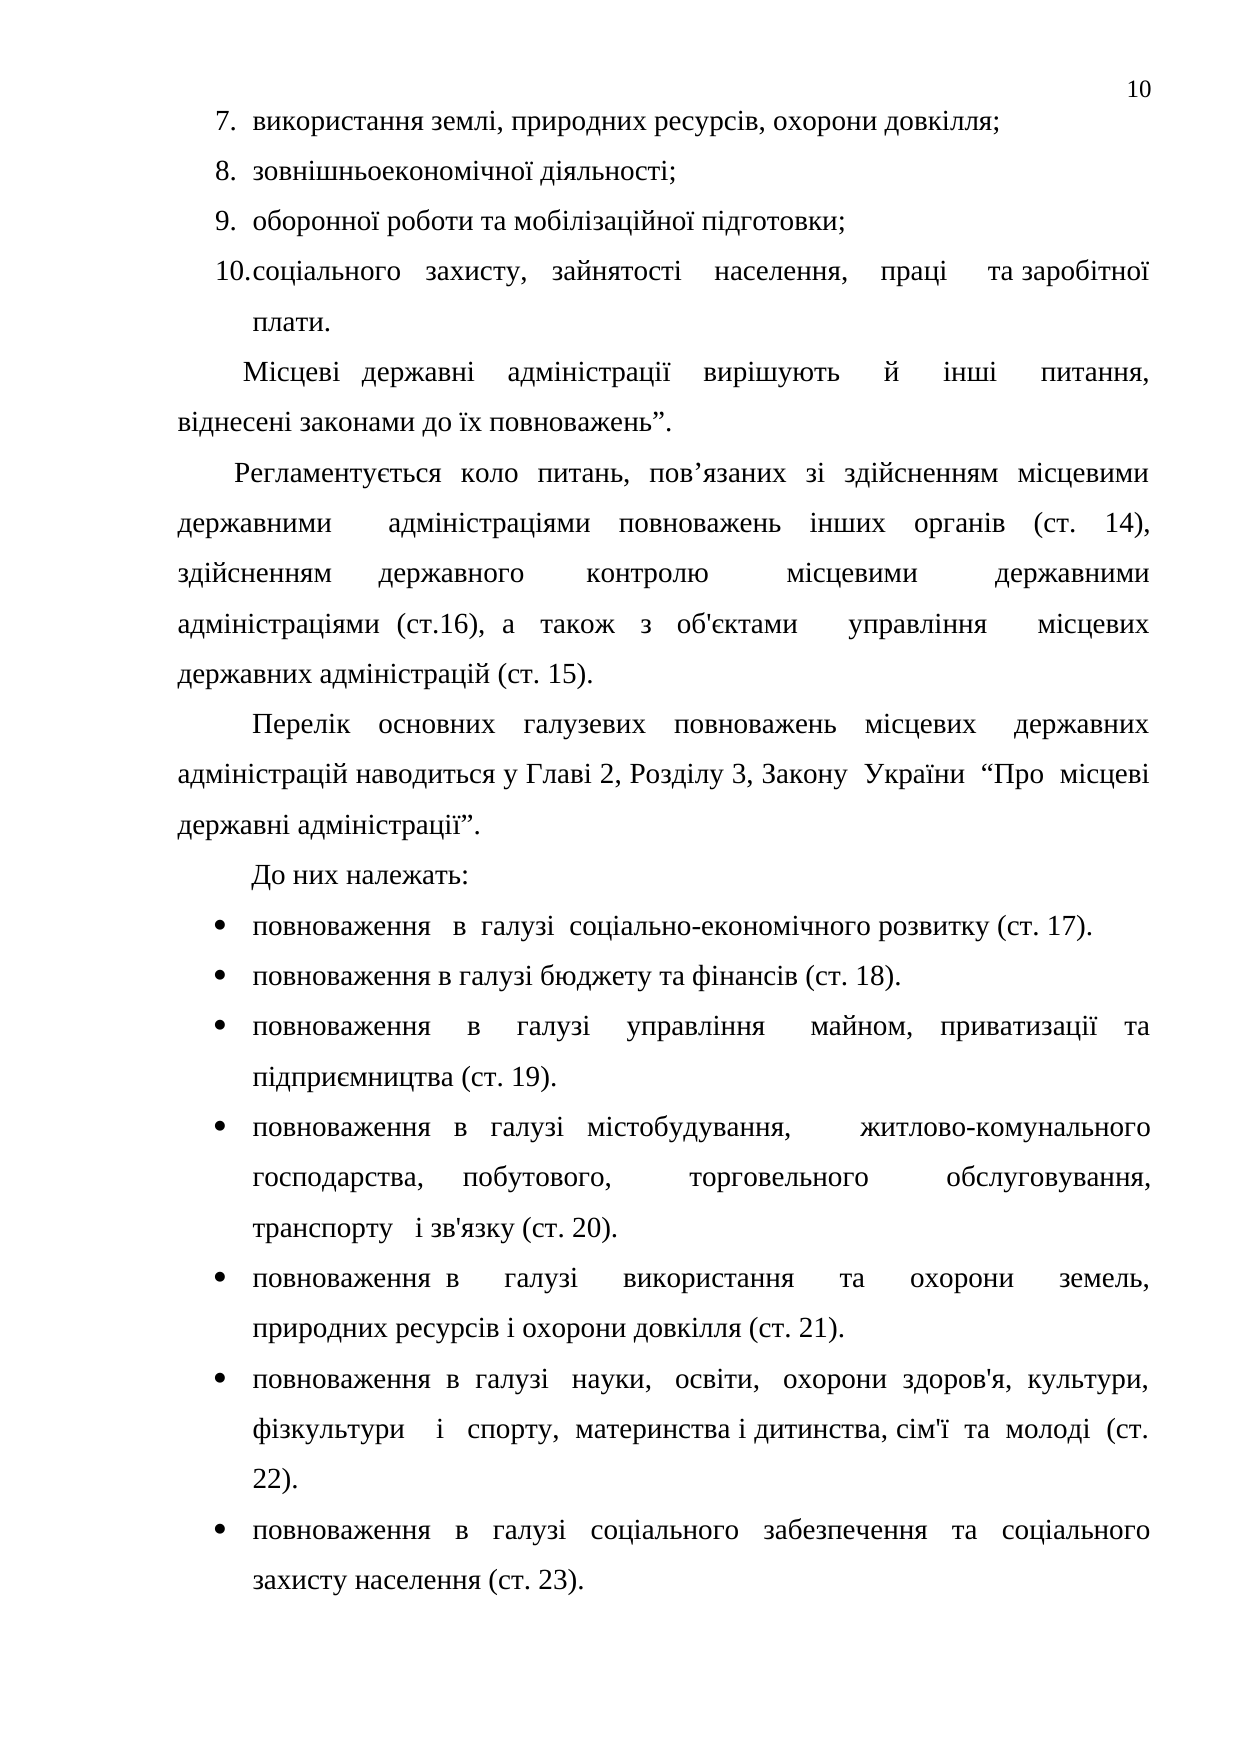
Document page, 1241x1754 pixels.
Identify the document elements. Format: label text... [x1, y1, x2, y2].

text Перелік основних галузевих повноважень місцевих державних адміністрацій наводиться у Главі 2, Розділу 3, Закону України “Про місцеві державні адміністрації”. [177, 706, 1152, 841]
list повноваження в галузі використання та охорони земель, природних ресурсів і охорони довкілля (ст. 21). [215, 1260, 1152, 1344]
list повноваження в галузі містобудування, житлово-комунального господарства, побутового, торговельного обслуговування, транспорту і зв'язку (ст. 20). [215, 1109, 1152, 1243]
text Місцеві державні адміністрації вирішують й інші питання, віднесені законами до їх повноважень”. [177, 354, 1152, 438]
list використання землі, природних ресурсів, охорони довкілля; [215, 103, 1152, 136]
text Регламентується коло питань, пов’язаних зі здійсненням місцевими державними адміністраціями повноважень інших органів (ст. 14), здійсненням державного контролю місцевими державними адміністраціями (ст.16), а також з об'єктами управління місцевих державних адміністрацій (ст. 15). [177, 455, 1152, 689]
list повноваження в галузі соціально-економічного розвитку (ст. 17). [215, 908, 1152, 941]
list оборонної роботи та мобілізаційної підготовки; [215, 203, 1152, 237]
list повноваження в галузі управління майном, приватизації та підприємництва (ст. 19). [215, 1008, 1152, 1092]
list повноваження в галузі бюджету та фінансів (ст. 18). [215, 958, 1152, 992]
list зовнішньоекономічної діяльності; [215, 153, 1152, 186]
list соціального захисту, зайнятості населення, праці та заробітної плати. [215, 253, 1152, 337]
text До них належать: [177, 857, 1152, 891]
list повноваження в галузі соціального забезпечення та соціального захисту населення (ст. 23). [215, 1512, 1152, 1596]
list повноваження в галузі науки, освіти, охорони здоров'я, культури, фізкультури і спорту, материнства і дитинства, сім'ї та молоді (ст. 22). [215, 1361, 1152, 1495]
